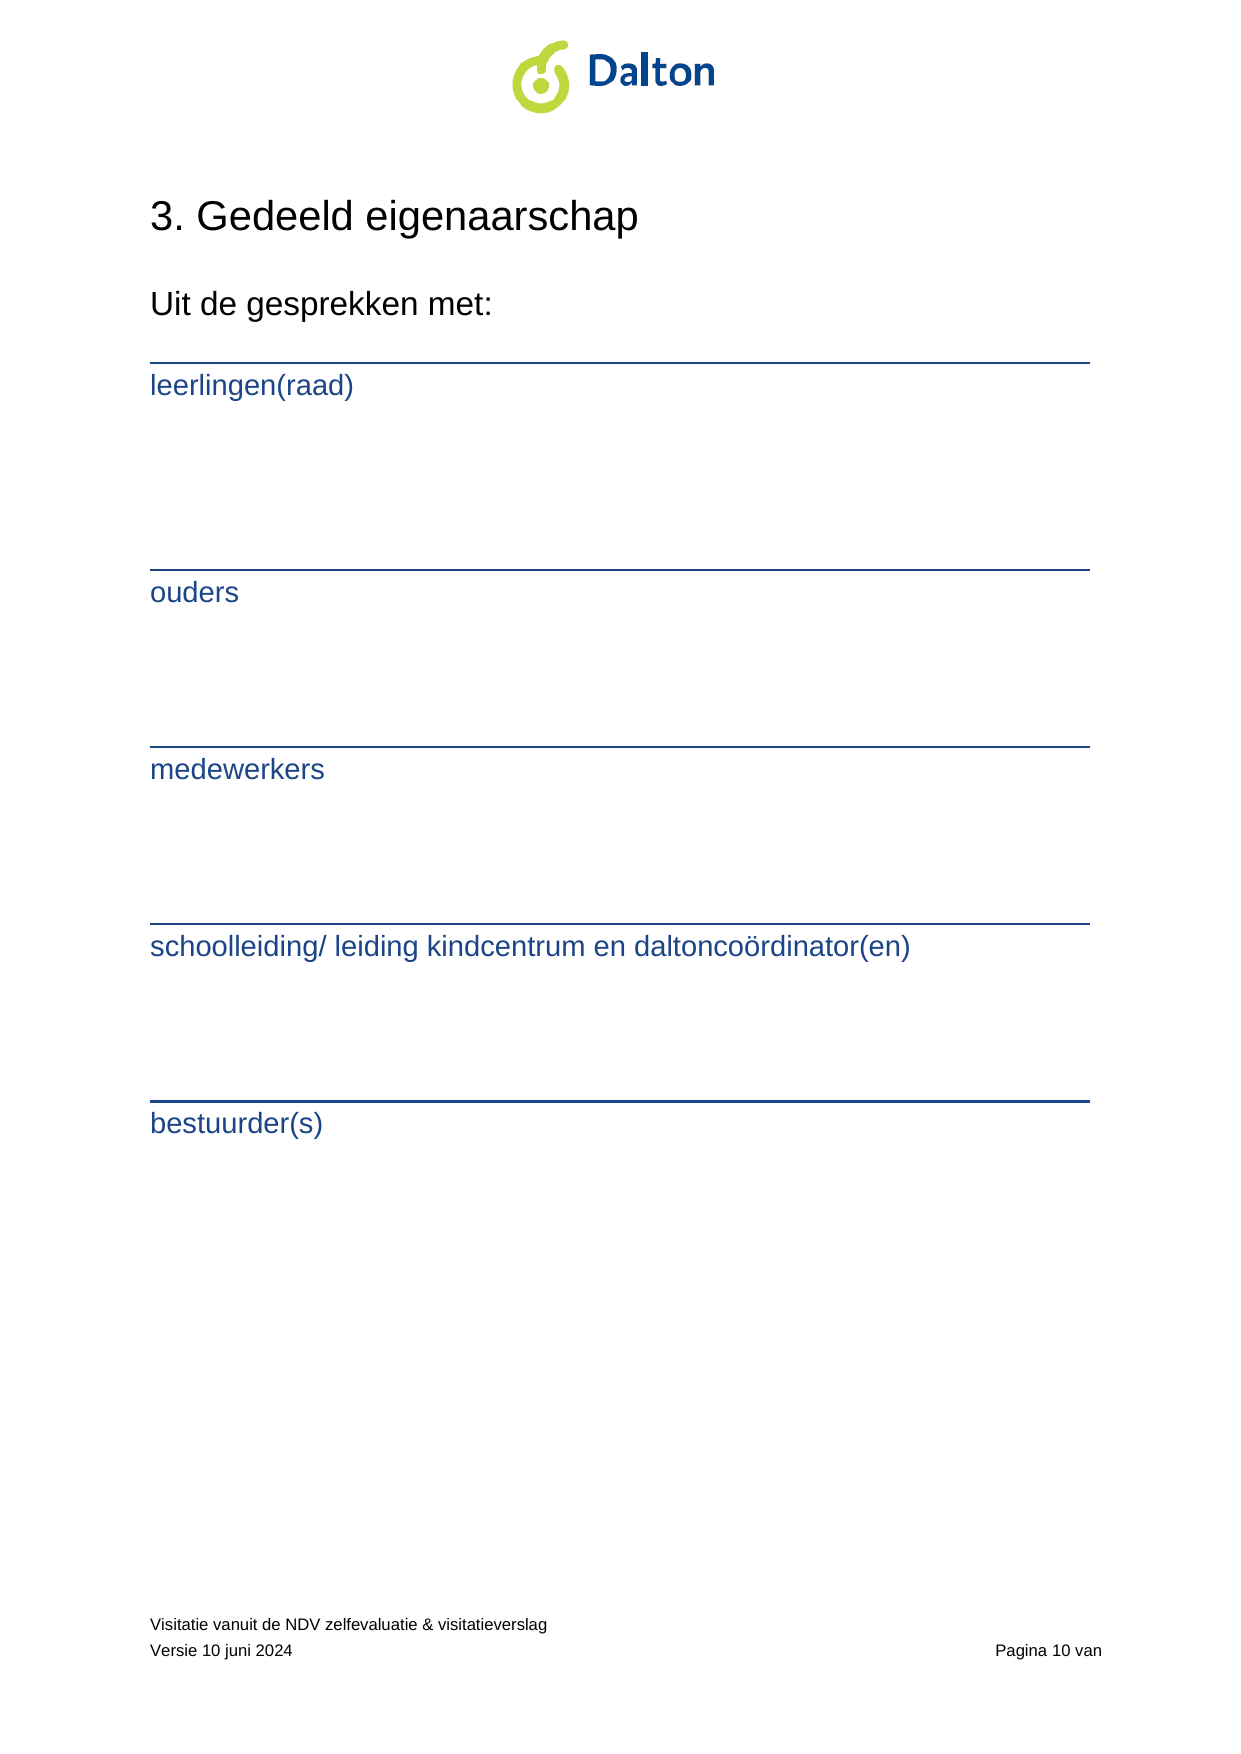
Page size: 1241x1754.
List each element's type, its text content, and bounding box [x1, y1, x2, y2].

subtitle Uit de gesprekken met: [150, 284, 1090, 323]
subtitle ouders [150, 571, 1090, 609]
subtitle bestuurder(s) [150, 1103, 1090, 1140]
subtitle schoolleiding/ leiding kindcentrum en daltoncoördinator(en) [150, 925, 1090, 963]
picture [503, 26, 726, 120]
subtitle 3. Gedeeld eigenaarschap [150, 192, 1090, 239]
subtitle leerlingen(raad) [150, 364, 1090, 402]
subtitle medewerkers [150, 748, 1090, 786]
